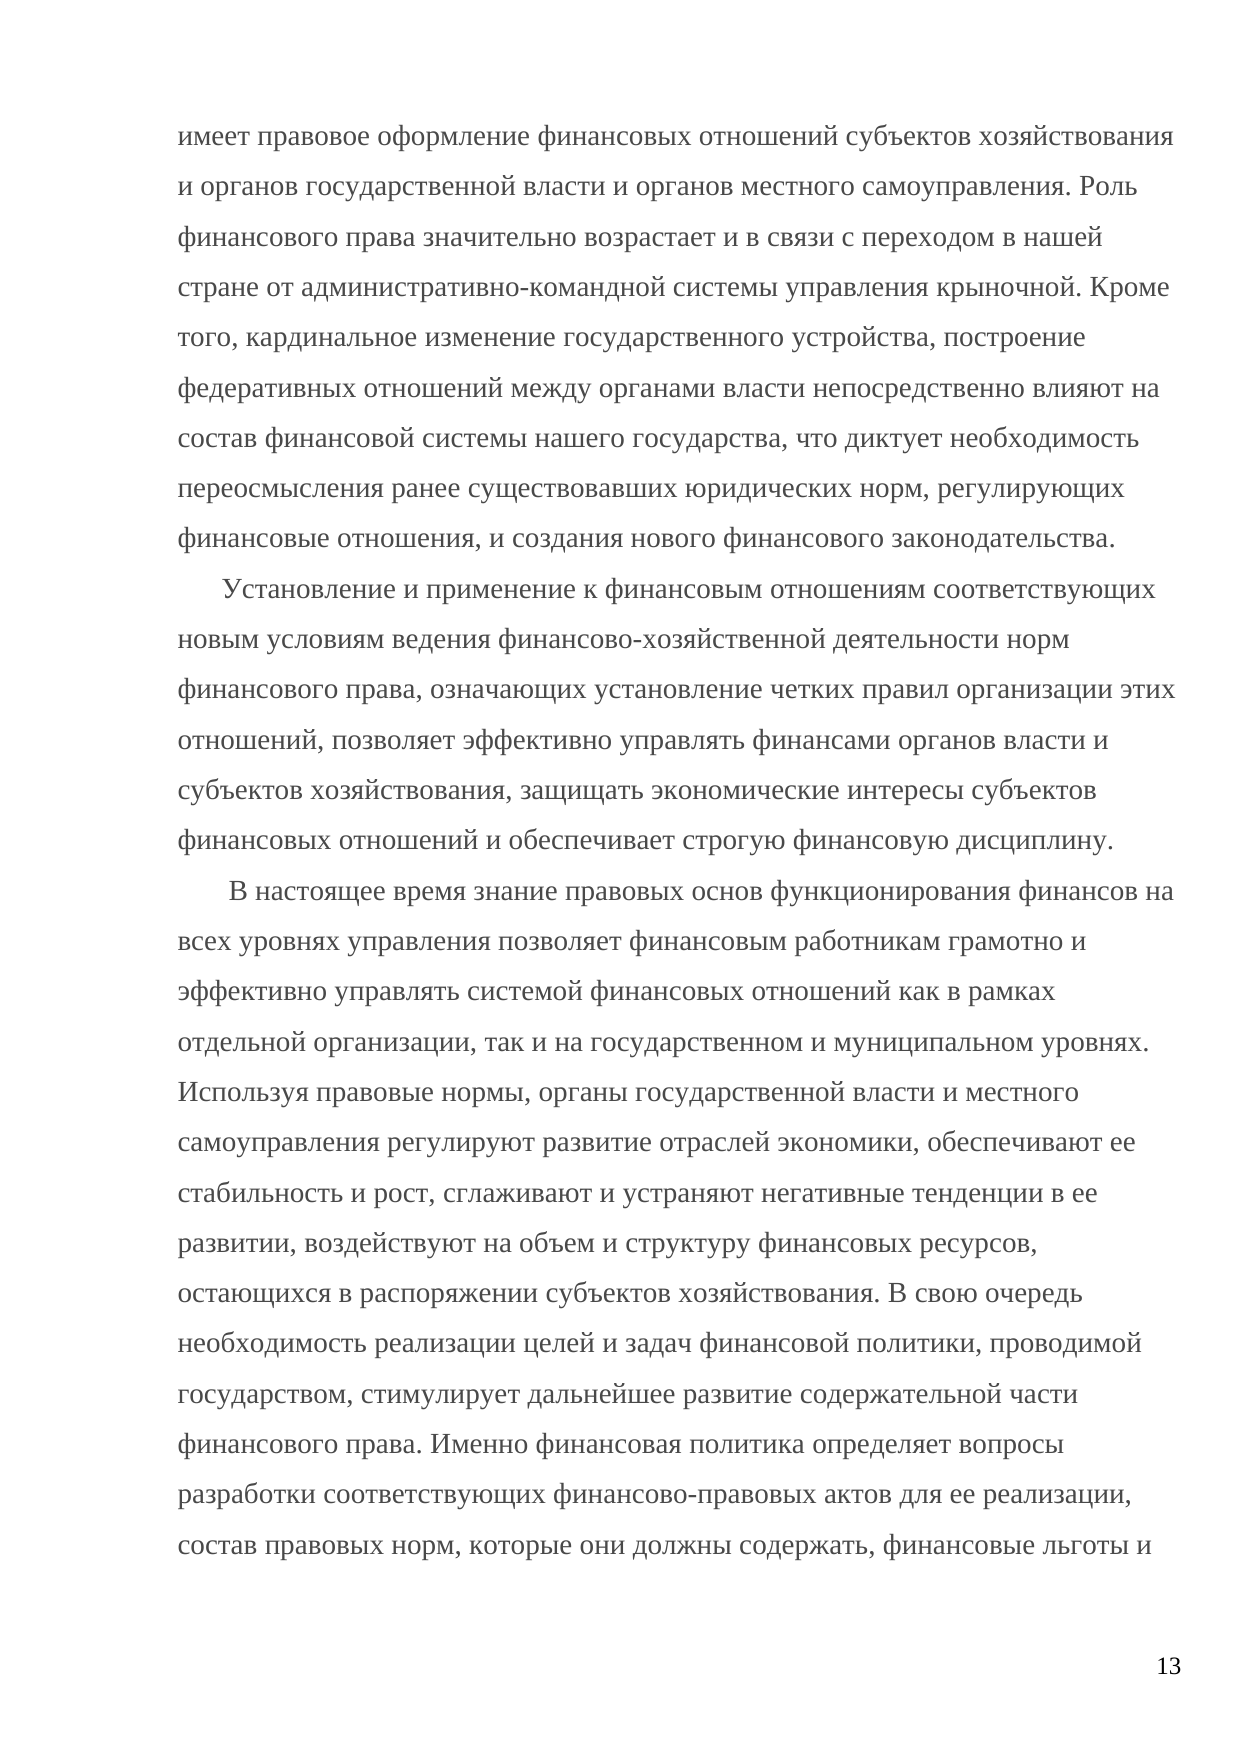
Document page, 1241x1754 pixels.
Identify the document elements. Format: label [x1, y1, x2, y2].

text [177, 118, 1181, 1560]
